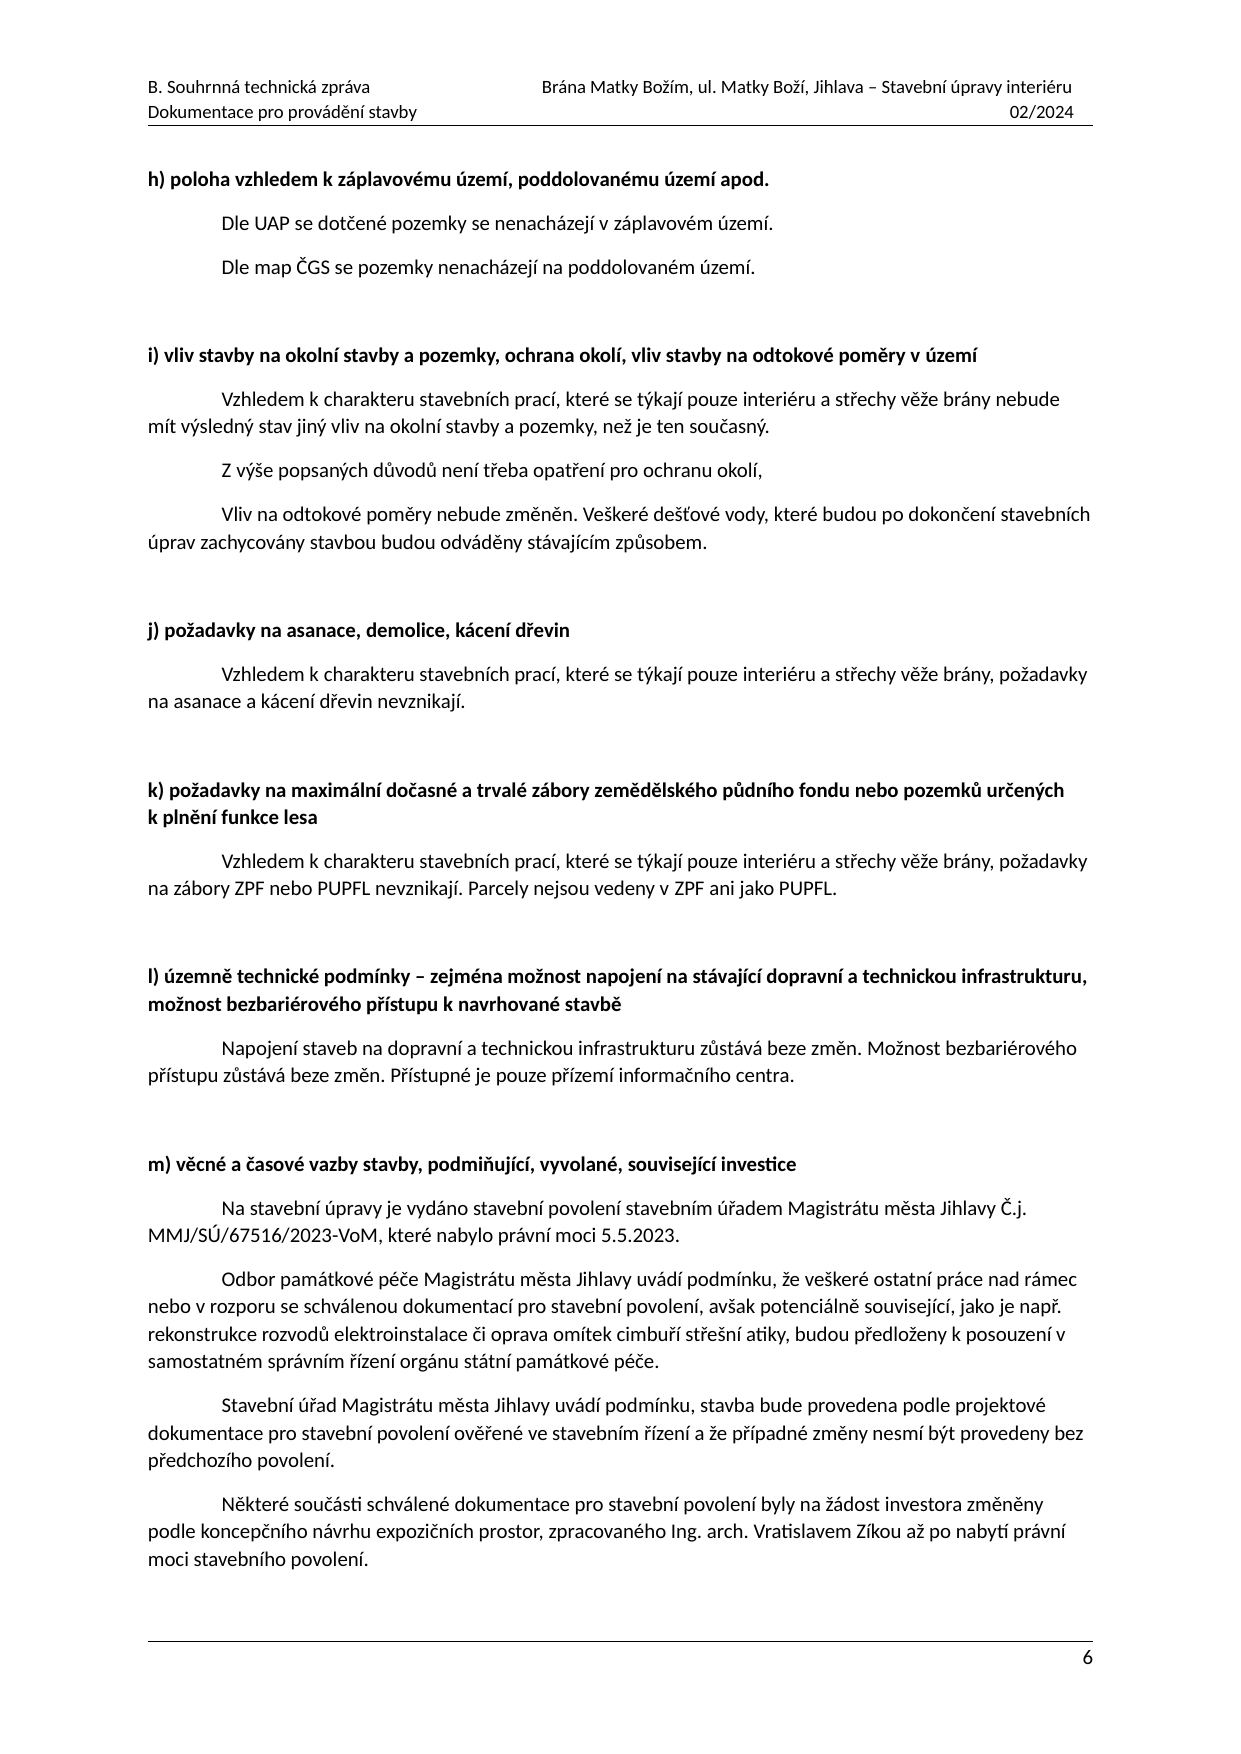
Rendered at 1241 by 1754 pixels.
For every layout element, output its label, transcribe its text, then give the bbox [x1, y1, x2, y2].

text Odbor památkové péče Magistrátu města Jihlavy uvádí podmínku, že veškeré ostatní práce nad rámec nebo v rozporu se schválenou dokumentací pro stavební povolení, avšak potenciálně související, jako je např. rekonstrukce rozvodů elektroinstalace či oprava omítek cimbuří střešní atiky, budou předloženy k posouzení v samostatném správním řízení orgánu státní památkové péče. [148, 1266, 1093, 1374]
text Dle map ČGS se pozemky nenacházejí na poddolovaném území. [148, 254, 1093, 279]
subtitle j) požadavky na asanace, demolice, kácení dřevin [148, 617, 1093, 643]
subtitle l) územně technické podmínky – zejména možnost napojení na stávající dopravní a technickou infrastrukturu, možnost bezbariérového přístupu k navrhované stavbě [148, 964, 1093, 1017]
text Vzhledem k charakteru stavebních prací, které se týkají pouze interiéru a střechy věže brány, požadavky na asanace a kácení dřevin nevznikají. [148, 661, 1093, 714]
subtitle i) vliv stavby na okolní stavby a pozemky, ochrana okolí, vliv stavby na odtokové poměry v území [148, 342, 1093, 367]
text Vzhledem k charakteru stavebních prací, které se týkají pouze interiéru a střechy věže brány, požadavky na zábory ZPF nebo PUPFL nevznikají. Parcely nejsou vedeny v ZPF ani jako PUPFL. [148, 848, 1093, 901]
text Vliv na odtokové poměry nebude změněn. Veškeré dešťové vody, které budou po dokončení stavebních úprav zachycovány stavbou budou odváděny stávajícím způsobem. [148, 502, 1093, 554]
text Některé součásti schválené dokumentace pro stavební povolení byly na žádost investora změněny podle koncepčního návrhu expozičních prostor, zpracovaného Ing. arch. Vratislavem Zíkou až po nabytí právní moci stavebního povolení. [148, 1491, 1093, 1572]
subtitle m) věcné a časové vazby stavby, podmiňující, vyvolané, související investice [148, 1151, 1093, 1176]
subtitle k) požadavky na maximální dočasné a trvalé zábory zemědělského půdního fondu nebo pozemků určených k plnění funkce lesa [148, 777, 1093, 829]
text Z výše popsaných důvodů není třeba opatření pro ochranu okolí, [148, 458, 1093, 483]
text Dle UAP se dotčené pozemky se nenacházejí v záplavovém území. [148, 210, 1093, 235]
text Napojení staveb na dopravní a technickou infrastrukturu zůstává beze změn. Možnost bezbariérového přístupu zůstává beze změn. Přístupné je pouze přízemí informačního centra. [148, 1035, 1093, 1088]
text Na stavební úpravy je vydáno stavební povolení stavebním úřadem Magistrátu města Jihlavy Č.j. MMJ/SÚ/67516/2023-VoM, které nabylo právní moci 5.5.2023. [148, 1195, 1093, 1248]
text Vzhledem k charakteru stavebních prací, které se týkají pouze interiéru a střechy věže brány nebude mít výsledný stav jiný vliv na okolní stavby a pozemky, než je ten současný. [148, 386, 1093, 439]
subtitle h) poloha vzhledem k záplavovému území, poddolovanému území apod. [148, 166, 1093, 191]
text Stavební úřad Magistrátu města Jihlavy uvádí podmínku, stavba bude provedena podle projektové dokumentace pro stavební povolení ověřené ve stavebním řízení a že případné změny nesmí být provedeny bez předchozího povolení. [148, 1392, 1093, 1473]
